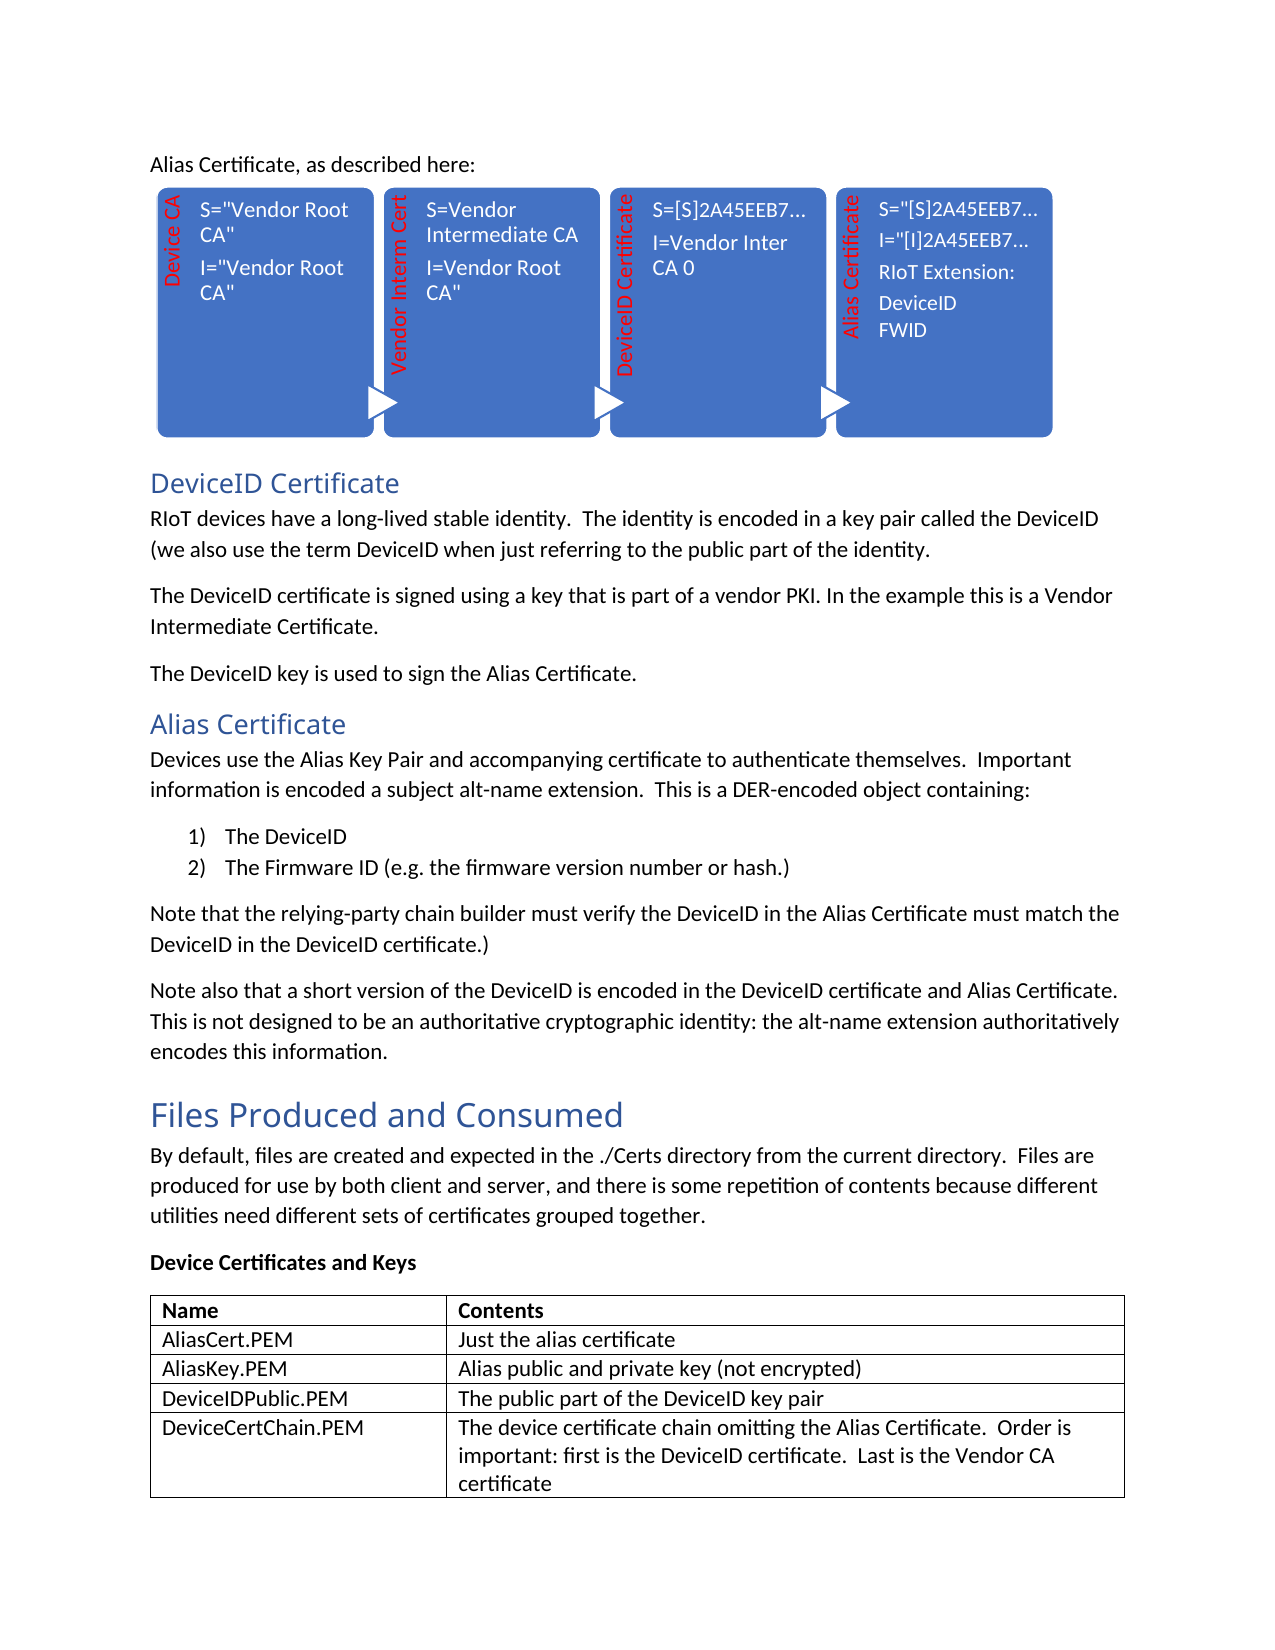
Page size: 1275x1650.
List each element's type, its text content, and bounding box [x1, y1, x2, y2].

table_cell DeviceCertChain.PEM [151, 1413, 446, 1497]
subtitle Files Produced and Consumed [150, 1092, 1125, 1138]
text By default, files are created and expected in the ./Certs directory from the current directory. Files are produced for use by both client and server, and there is some repetition of contents because different utilities need different sets of certificates grouped together. [150, 1141, 1125, 1230]
table_cell AliasKey.PEM [151, 1355, 446, 1383]
table_cell DeviceIDPublic.PEM [151, 1384, 446, 1412]
text Note also that a short version of the DeviceID is encoded in the DeviceID certificate and Alias Certificate. This is not designed to be an authoritative cryptographic identity: the alt-name extension authoritatively encodes this information. [150, 977, 1125, 1065]
list The DeviceID [187, 822, 1125, 851]
text The DeviceID certificate is signed using a key that is part of a vendor PKI. In the example this is a Vendor Intermediate Certificate. [150, 582, 1125, 640]
subtitle DeviceID Certificate [150, 465, 1125, 502]
text Devices use the Alias Key Pair and accompanying certificate to authenticate themselves. Important information is encoded a subject alt-name extension. This is a DER-encoded object containing: [150, 745, 1125, 804]
table_header Contents [447, 1296, 1124, 1324]
table_cell The public part of the DeviceID key pair [447, 1384, 1124, 1412]
table_header Name [151, 1296, 446, 1324]
table_cell AliasCert.PEM [151, 1326, 446, 1353]
table_cell Just the alias certificate [447, 1326, 1124, 1353]
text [150, 150, 1125, 446]
list The Firmware ID (e.g. the firmware version number or hash.) [187, 853, 1125, 881]
subtitle Alias Certificate [150, 706, 1125, 742]
table_cell Alias public and private key (not encrypted) [447, 1355, 1124, 1383]
table_cell The device certificate chain omitting the Alias Certificate. Order is important: first is the DeviceID certificate. Last is the Vendor CA certificate [447, 1413, 1124, 1497]
text RIoT devices have a long-lived stable identity. The identity is encoded in a key pair called the DeviceID (we also use the term DeviceID when just referring to the public part of the identity. [150, 504, 1125, 563]
text The DeviceID key is used to sign the Alias Certificate. [150, 659, 1125, 687]
text Note that the relying-party chain builder must verify the DeviceID in the Alias Certificate must match the DeviceID in the DeviceID certificate.) [150, 899, 1125, 958]
text Device Certificates and Keys [150, 1248, 1125, 1277]
